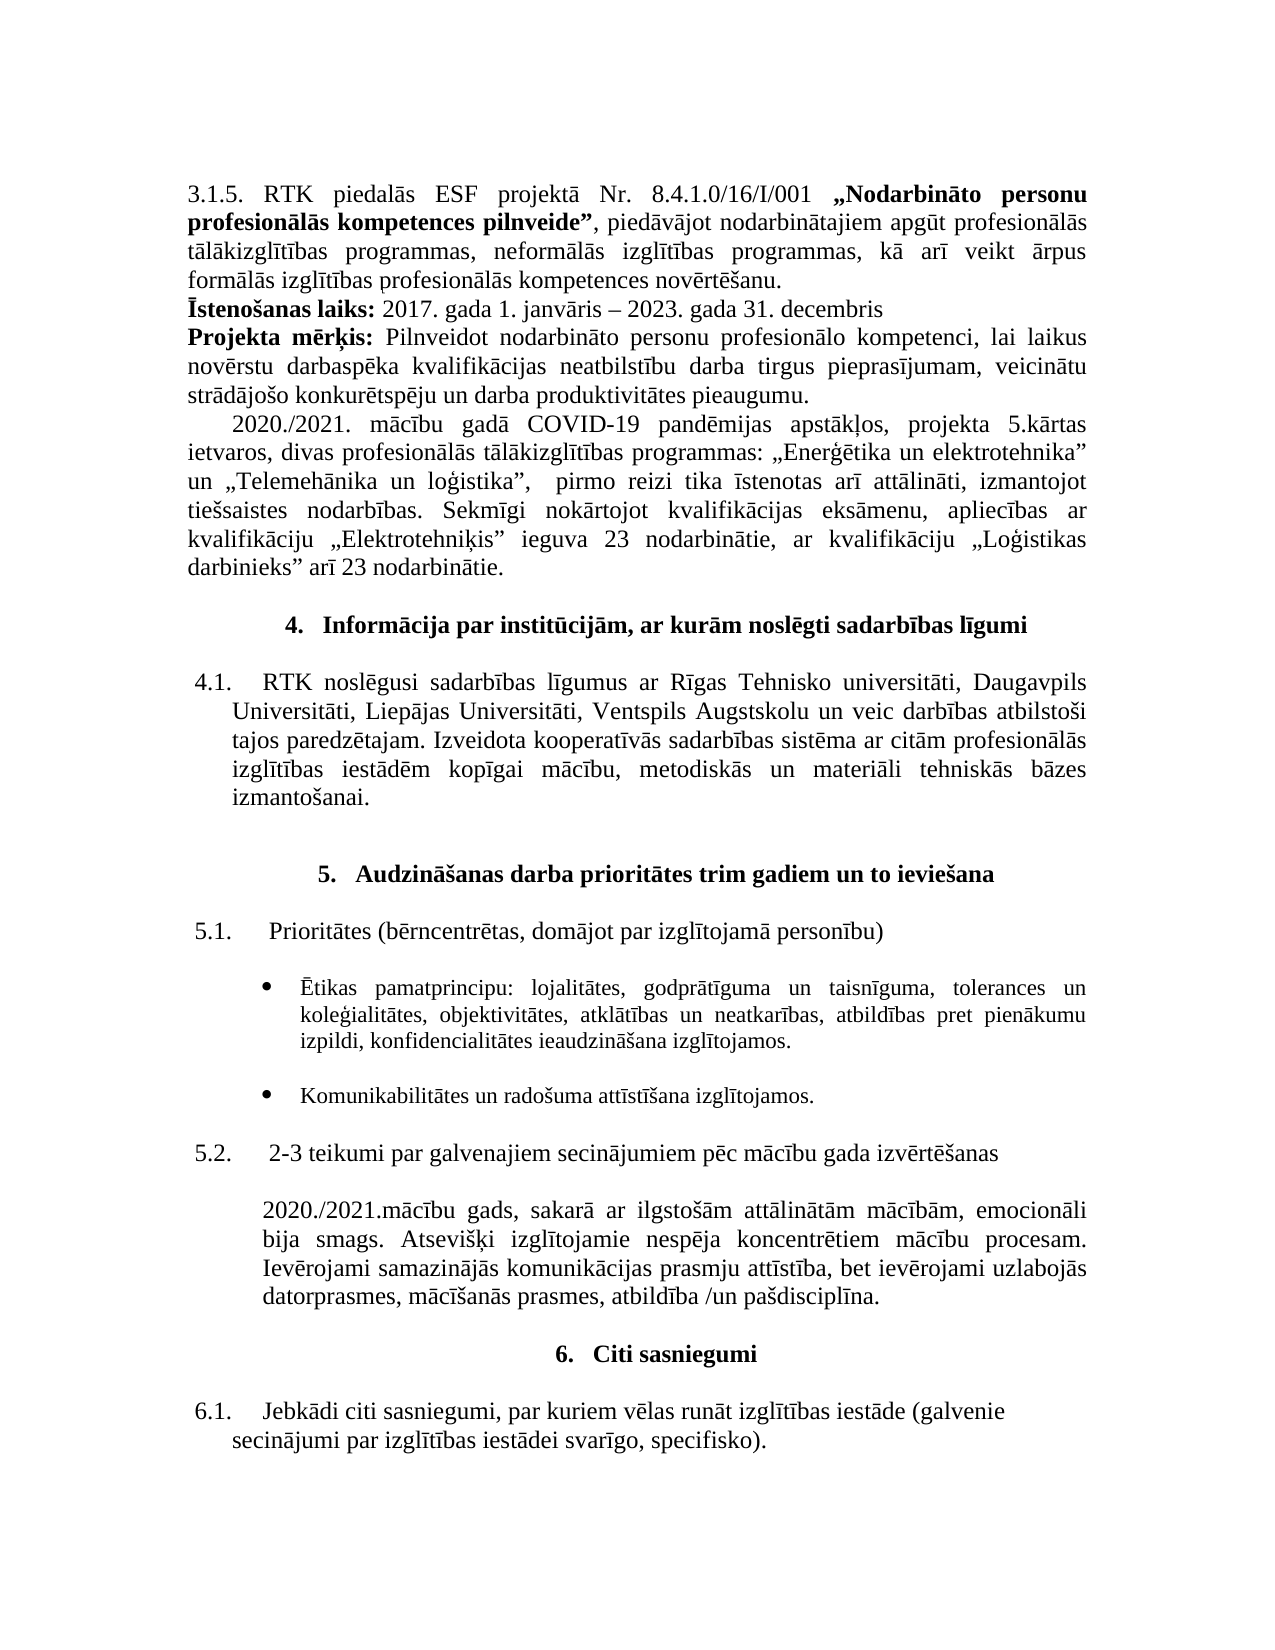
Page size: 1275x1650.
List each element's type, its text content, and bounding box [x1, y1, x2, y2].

list 2-3 teikumi par galvenajiem secinājumiem pēc mācību gada izvērtēšanas [194, 1138, 1087, 1166]
list Informācija par institūcijām, ar kurām noslēgti sadarbības līgumi [225, 610, 1087, 639]
text Īstenošanas laiks: 2017. gada 1. janvāris – 2023. gada 31. decembris [187, 294, 376, 322]
list Komunikabilitātes un radošuma attīstīšana izglītojamos. [262, 1082, 1087, 1109]
list RTK noslēgusi sadarbības līgumus ar Rīgas Tehnisko universitāti, Daugavpils Universitāti, Liepājas Universitāti, Ventspils Augstskolu un veic darbības atbilstoši tajos paredzētajam. Izveidota kooperatīvās sadarbības sistēma ar citām profesionālās izglītības iestādēm kopīgai mācību, metodiskās un materiāli tehniskās bāzes izmantošanai. [194, 667, 1087, 811]
list 2020./2021.mācību gads, sakarā ar ilgstošām attālinātām mācībām, emocionāli bija smags. Atsevišķi izglītojamie nespēja koncentrētiem mācību procesam. Ievērojami samazinājās komunikācijas prasmju attīstība, bet ievērojami uzlabojās datorprasmes, mācīšanās prasmes, atbildība /un pašdisciplīna. [262, 1195, 1087, 1310]
text Īstenošanas laiks: 2017. gada 1. janvāris – 2023. gada 31. decembris [382, 294, 1087, 322]
list Citi sasniegumi [225, 1339, 1087, 1368]
text 3.1.5. RTK piedalās ESF projektā Nr. 8.4.1.0/16/I/001 „Nodarbināto personu profesionālās kompetences pilnveide”, piedāvājot nodarbinātajiem apgūt profesionālās tālākizglītības programmas, neformālās izglītības programmas, kā arī veikt ārpus formālās izglītības profesionālās kompetences novērtēšanu. [187, 179, 1087, 294]
list Audzināšanas darba prioritātes trim gadiem un to ieviešana [225, 859, 1087, 888]
text Projekta mērķis: Pilnveidot nodarbināto personu profesionālo kompetenci, lai laikus novērstu darbaspēka kvalifikācijas neatbilstību darba tirgus pieprasījumam, veicinātu strādājošo konkurētspēju un darba produktivitātes pieaugumu. [187, 322, 1087, 409]
list Prioritātes (bērncentrētas, domājot par izglītojamā personību) [194, 916, 1087, 945]
text 2020./2021. mācību gadā COVID-19 pandēmijas apstākļos, projekta 5.kārtas ietvaros, divas profesionālās tālākizglītības programmas: „Enerģētika un elektrotehnika” un „Telemehānika un loģistika”, pirmo reizi tika īstenotas arī attālināti, izmantojot tiešsaistes nodarbības. Sekmīgi nokārtojot kvalifikācijas eksāmenu, apliecības ar kvalifikāciju „Elektrotehniķis” ieguva 23 nodarbinātie, ar kvalifikāciju „Loģistikas darbinieks” arī 23 nodarbinātie. [187, 409, 1087, 581]
list Jebkādi citi sasniegumi, par kuriem vēlas runāt izglītības iestāde (galvenie secinājumi par izglītības iestādei svarīgo, specifisko). [194, 1396, 1087, 1454]
list Ētikas pamatprincipu: lojalitātes, godprātīguma un taisnīguma, tolerances un koleģialitātes, objektivitātes, atklātības un neatkarības, atbildības pret pienākumu izpildi, konfidencialitātes ieaudzināšana izglītojamos. [262, 974, 1087, 1053]
